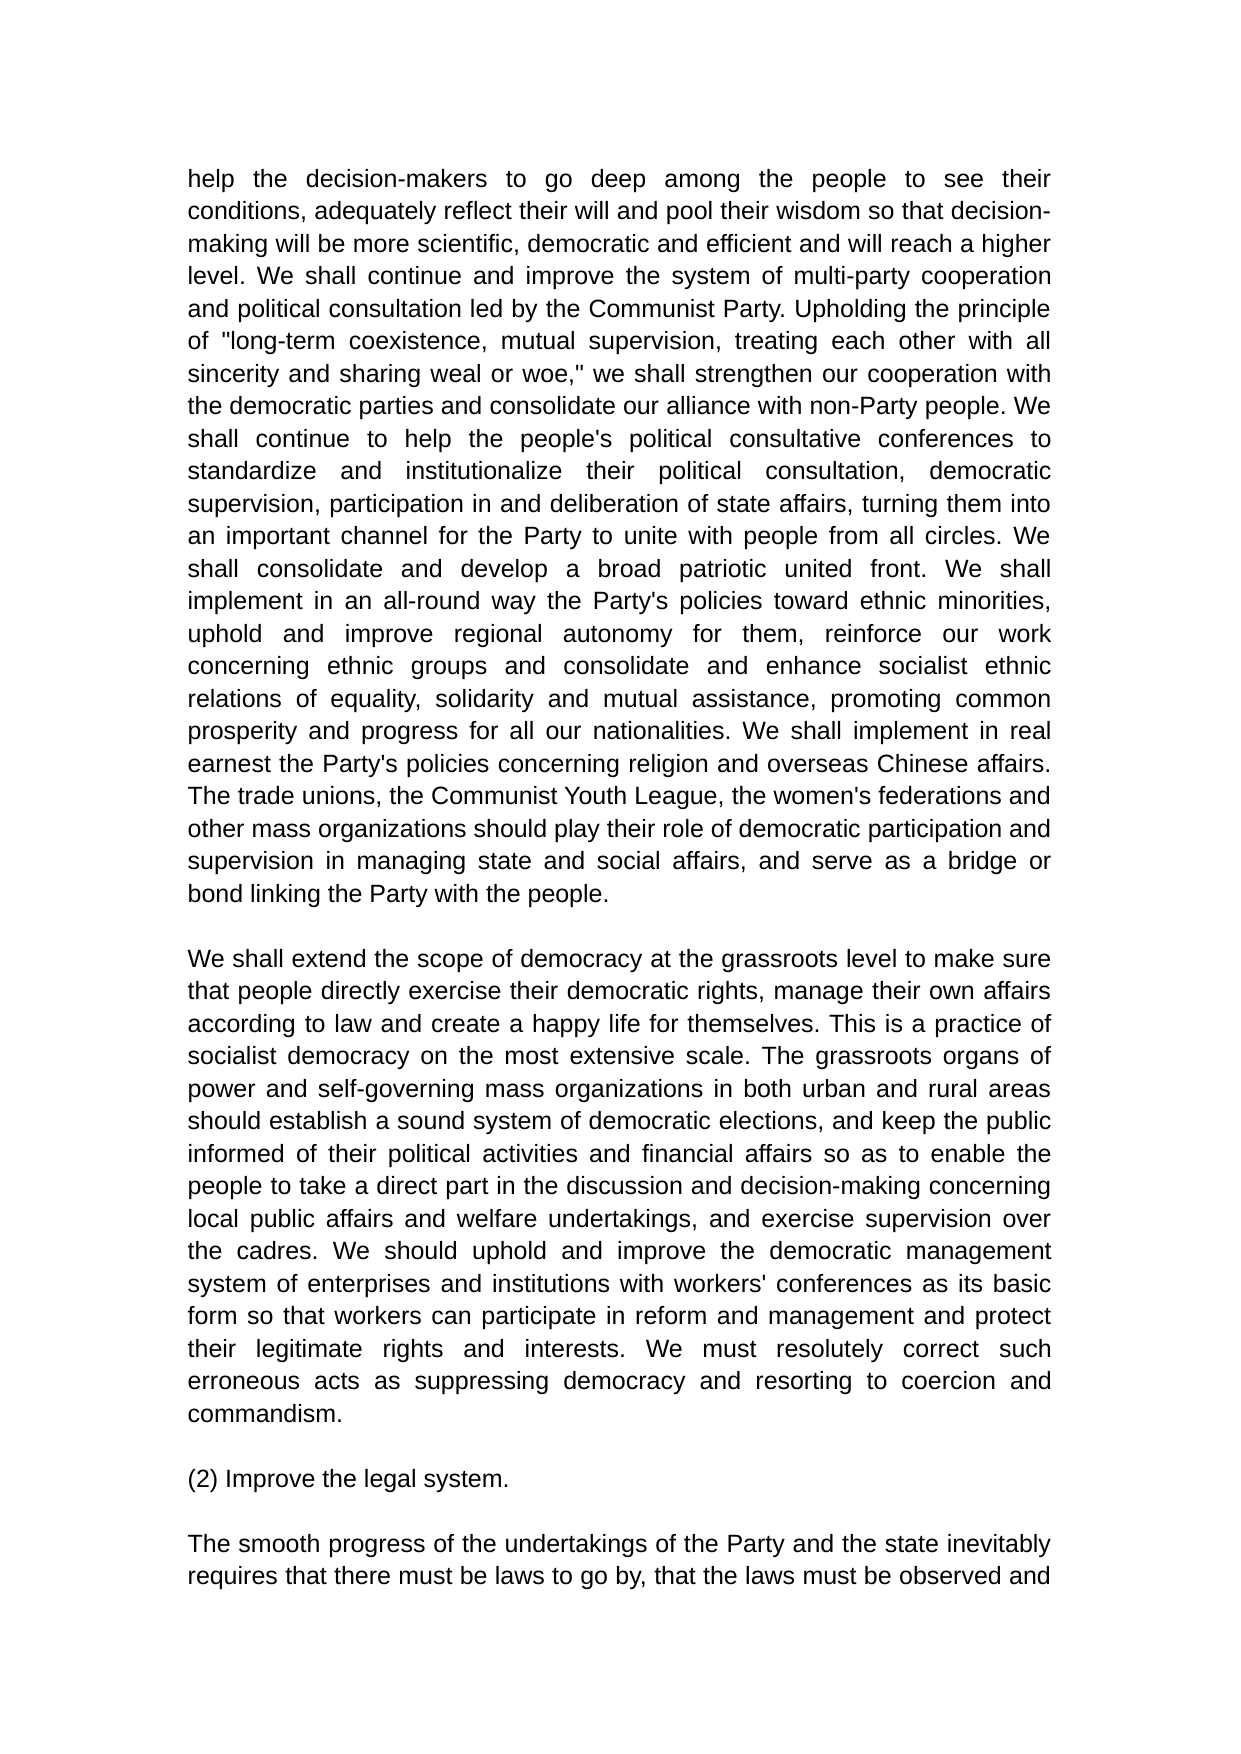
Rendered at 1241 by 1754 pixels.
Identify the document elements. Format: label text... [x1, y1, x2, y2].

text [187, 1527, 1053, 1592]
text We shall extend the scope of democracy at the grassroots level to make sure that people directly exercise their democratic rights, manage their own affairs according to law and create a happy life for themselves. This is a practice of socialist democracy on the most extensive scale. The grassroots organs of power and self-governing mass organizations in both urban and rural areas should establish a sound system of democratic elections, and keep the public informed of their political activities and financial affairs so as to enable the people to take a direct part in the discussion and decision-making concerning local public affairs and welfare undertakings, and exercise supervision over the cadres. We should uphold and improve the democratic management system of enterprises and institutions with workers' conferences as its basic form so that workers can participate in reform and management and protect their legitimate rights and interests. We must resolutely correct such erroneous acts as suppressing democracy and resorting to coercion and commandism. [187, 942, 1053, 1429]
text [187, 162, 1053, 909]
text (2) Improve the legal system. [187, 1462, 1053, 1494]
